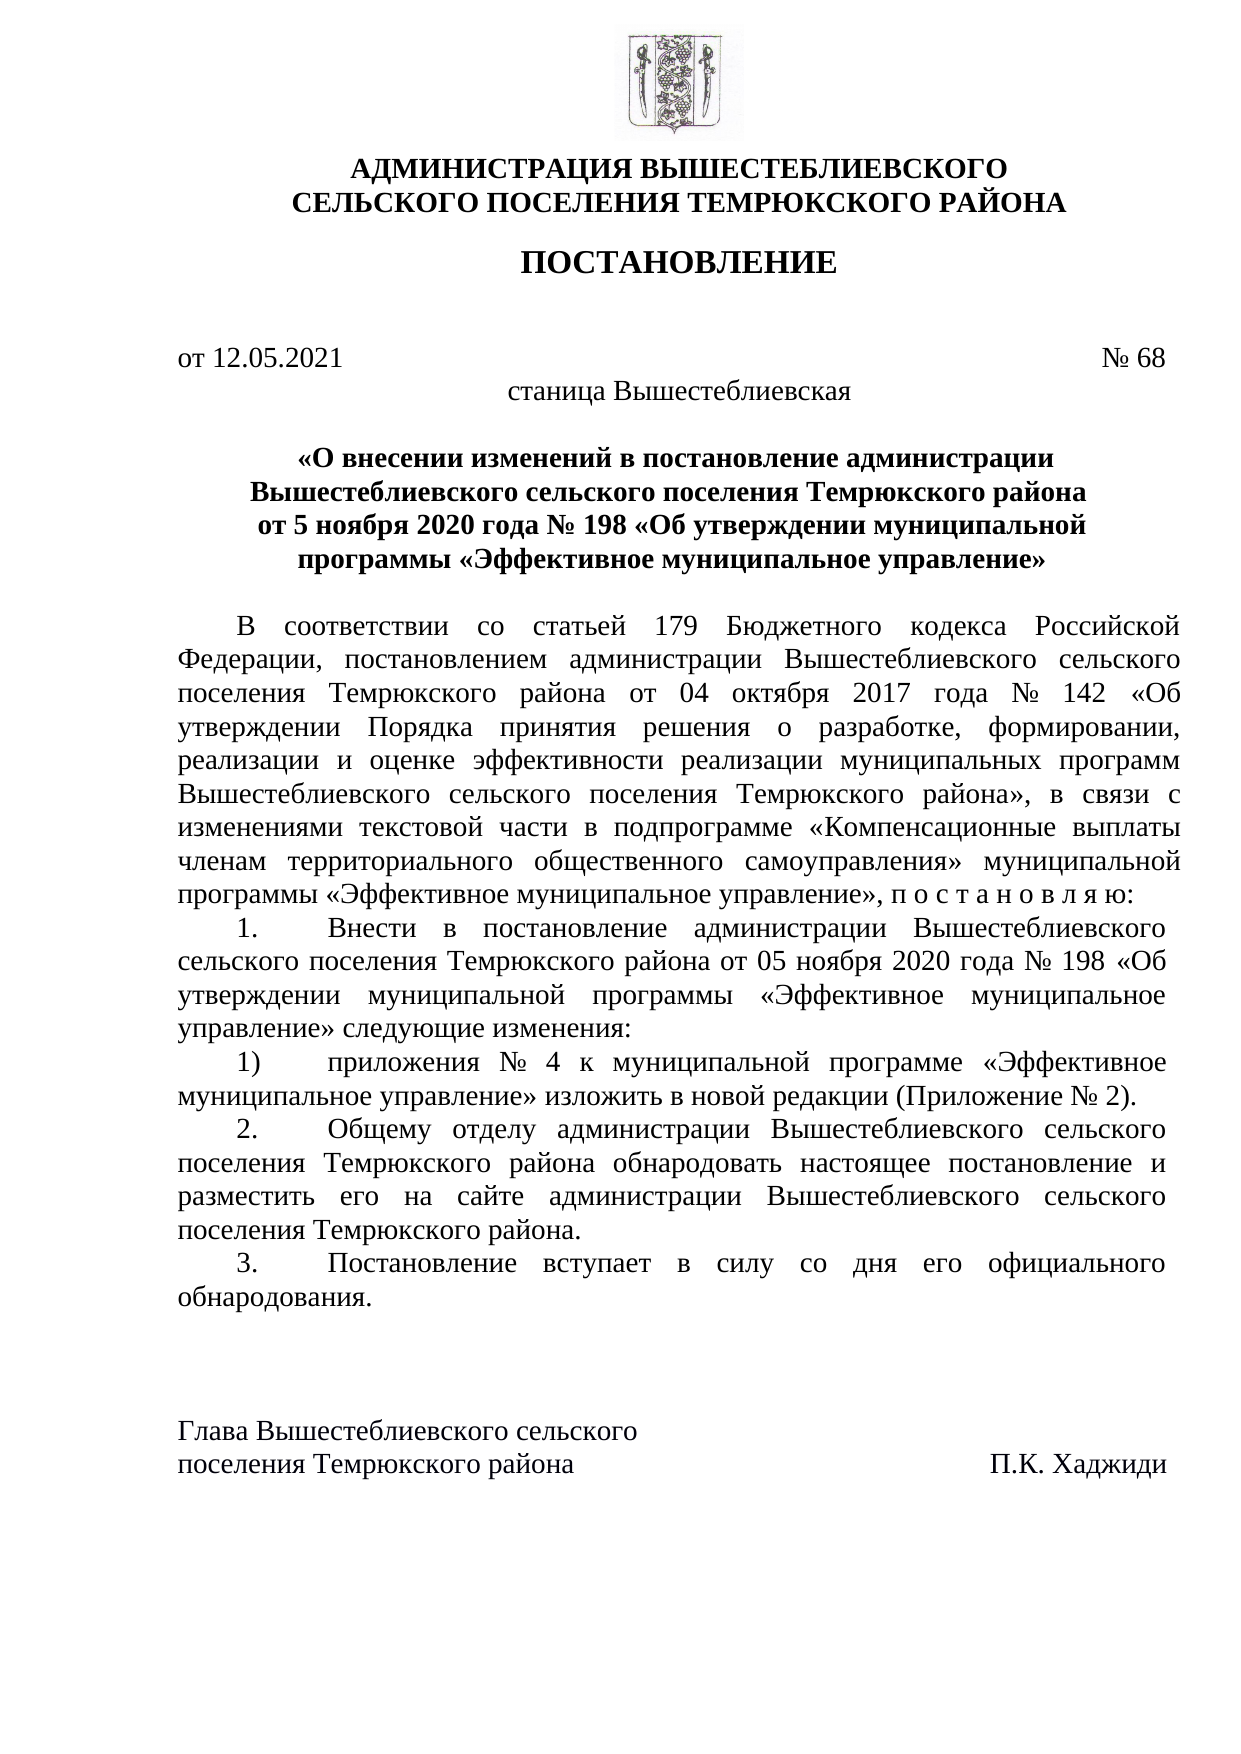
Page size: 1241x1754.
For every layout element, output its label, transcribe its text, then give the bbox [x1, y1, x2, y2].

text АДМИНИСТРАЦИЯ ВЫШЕСТЕБЛИЕВСКОГО [177, 152, 1181, 185]
list Общему отделу администрации Вышестеблиевского сельского поселения Темрюкского района обнародовать настоящее постановление и разместить его на сайте администрации Вышестеблиевского сельского поселения Темрюкского района. [177, 1111, 1167, 1245]
list Внести в постановление администрации Вышестеблиевского сельского поселения Темрюкского района от 05 ноября 2020 года № 198 «Об утверждении муниципальной программы «Эффективное муниципальное управление» следующие изменения: [177, 910, 1167, 1044]
text ПОСТАНОВЛЕНИЕ [177, 243, 1181, 281]
text станица Вышестеблиевская [177, 373, 1181, 407]
text «О внесении изменений в постановление администрации Вышестеблиевского сельского поселения Темрюкского района от 5 ноября 2020 года № 198 «Об утверждении муниципальной программы «Эффективное муниципальное управление» [177, 440, 1167, 574]
picture [614, 24, 744, 141]
text Глава Вышестеблиевского сельского [177, 1413, 1181, 1447]
list приложения № 4 к муниципальной программе «Эффективное муниципальное управление» изложить в новой редакции (Приложение № 2). [177, 1044, 1167, 1111]
text от 12.05.2021 № 68 [177, 340, 1181, 373]
text СЕЛЬСКОГО ПОСЕЛЕНИЯ ТЕМРЮКСКОГО РАЙОНА [177, 185, 1181, 219]
list Постановление вступает в силу со дня его официального обнародования. [177, 1245, 1167, 1312]
text В соответствии со статьей 179 Бюджетного кодекса Российской Федерации, постановлением администрации Вышестеблиевского сельского поселения Темрюкского района от 04 октября 2017 года № 142 «Об утверждении Порядка принятия решения о разработке, формировании, реализации и оценке эффективности реализации муниципальных программ Вышестеблиевского сельского поселения Темрюкского района», в связи с изменениями текстовой части в подпрограмме «Компенсационные выплаты членам территориального общественного самоуправления» муниципальной программы «Эффективное муниципальное управление», п о с т а н о в л я ю: [177, 608, 1181, 910]
text поселения Темрюкского района П.К. Хаджиди [177, 1447, 1181, 1480]
